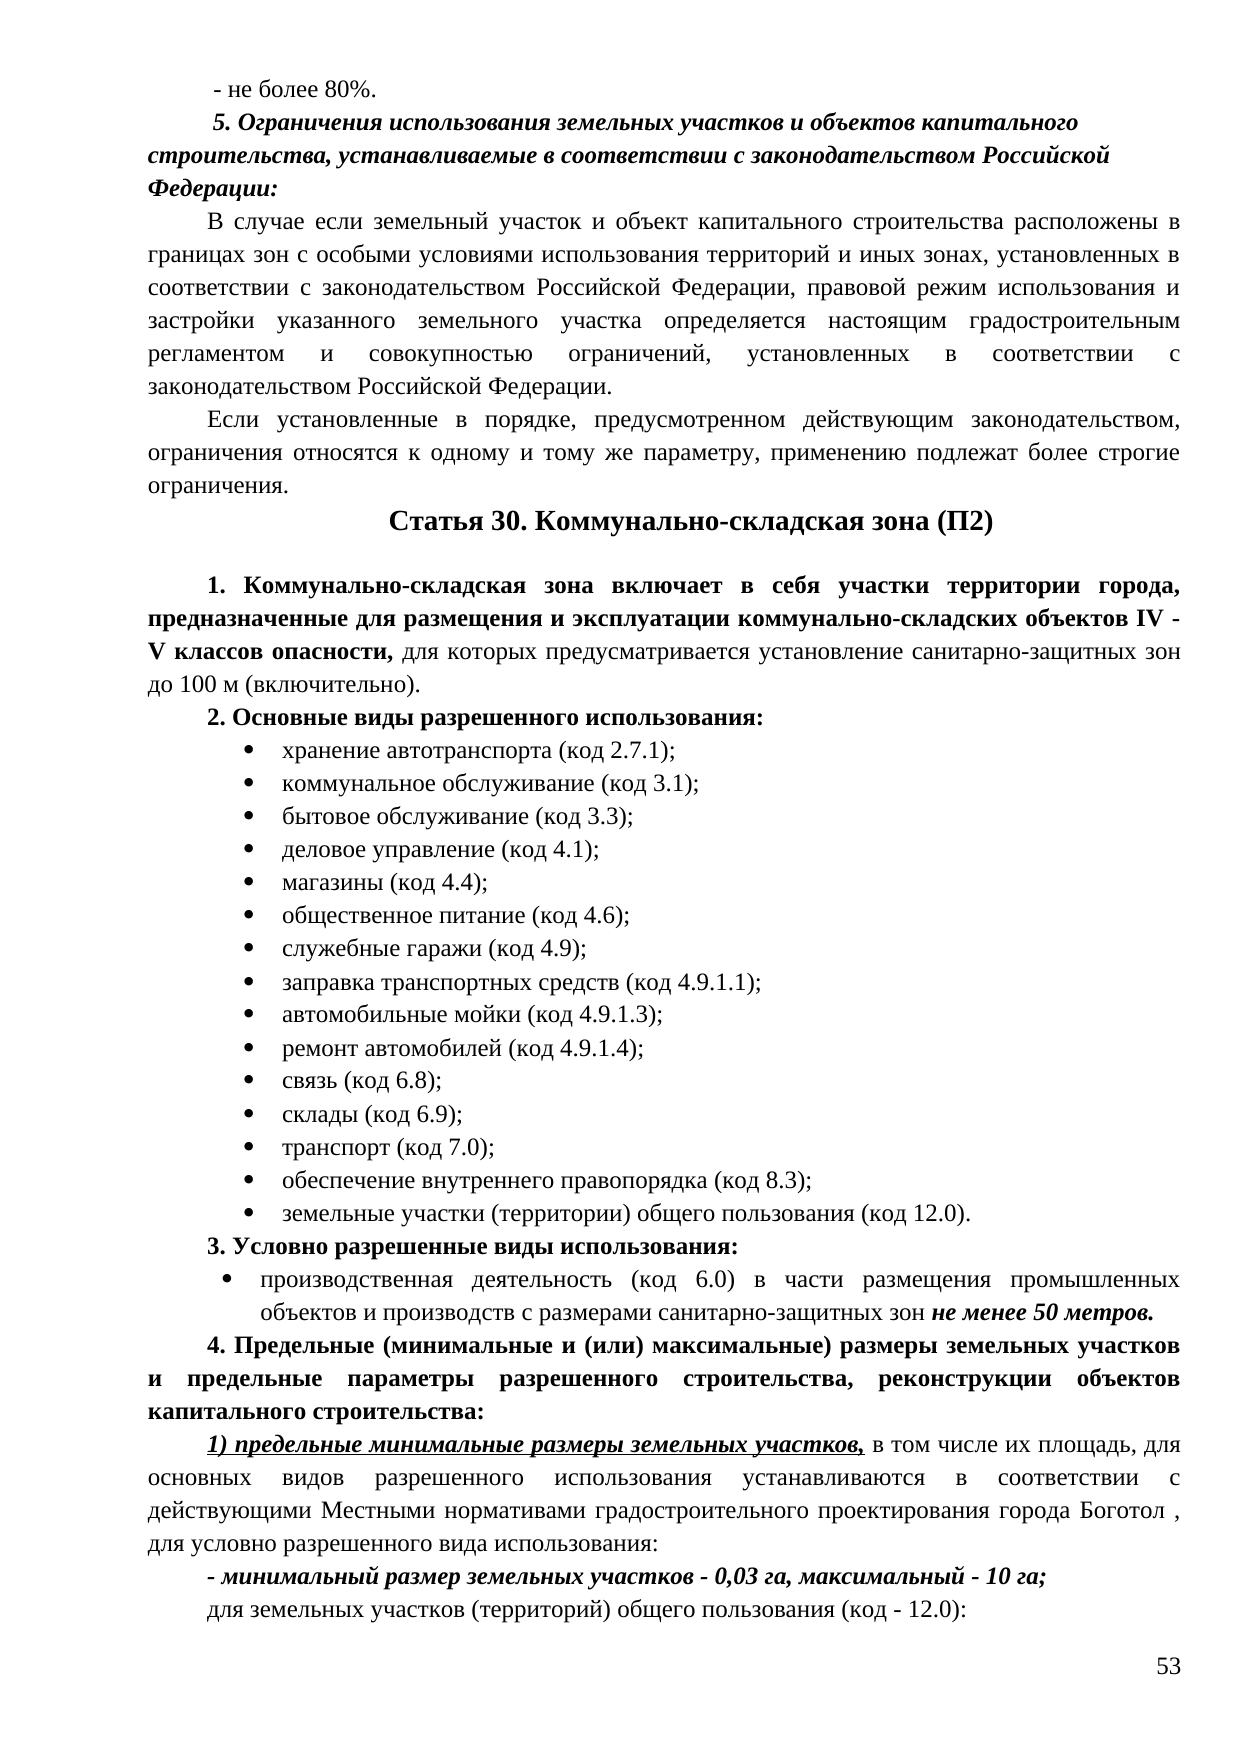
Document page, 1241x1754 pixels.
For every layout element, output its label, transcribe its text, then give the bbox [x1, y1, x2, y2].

list земельные участки (территории) общего пользования (код 12.0). [244, 1198, 1181, 1226]
list связь (код 6.8); [244, 1066, 1181, 1094]
text 4. Предельные (минимальные и (или) максимальные) размеры земельных участков и предельные параметры разрешенного строительства, реконструкции объектов капитального строительства: [148, 1330, 1181, 1424]
list коммунальное обслуживание (код 3.1); [244, 768, 1181, 797]
text 5. Ограничения использования земельных участков и объектов капитального строительства, устанавливаемые в соответствии с законодательством Российской Федерации: [148, 107, 1181, 202]
list транспорт (код 7.0); [244, 1132, 1181, 1160]
text - минимальный размер земельных участков - 0,03 га, максимальный - 10 га; [148, 1561, 1181, 1590]
text 1) предельные минимальные размеры земельных участков, в том числе их площадь, для основных видов разрешенного использования устанавливаются в соответствии с действующими Местными нормативами градостроительного проектирования города Боготол , для условно разрешенного вида использования: [148, 1429, 1181, 1557]
list служебные гаражи (код 4.9); [244, 933, 1181, 962]
text В случае если земельный участок и объект капитального строительства расположены в границах зон с особыми условиями использования территорий и иных зонах, установленных в соответствии с законодательством Российской Федерации, правовой режим использования и застройки указанного земельного участка определяется настоящим градостроительным регламентом и совокупностью ограничений, установленных в соответствии с законодательством Российской Федерации. [148, 206, 1181, 400]
list бытовое обслуживание (код 3.3); [244, 801, 1181, 830]
list автомобильные мойки (код 4.9.1.3); [244, 999, 1181, 1028]
subtitle Статья 30. Коммунально-складская зона (П2) [148, 503, 1181, 537]
list ремонт автомобилей (код 4.9.1.4); [244, 1033, 1181, 1061]
list хранение автотранспорта (код 2.7.1); [244, 735, 1181, 764]
text 3. Условно разрешенные виды использования: [148, 1231, 1181, 1259]
list склады (код 6.9); [244, 1099, 1181, 1127]
text 2. Основные виды разрешенного использования: [148, 702, 1181, 731]
text для земельных участков (территорий) общего пользования (код - 12.0): [148, 1594, 1181, 1623]
list производственная деятельность (код 6.0) в части размещения промышленных объектов и производств с размерами санитарно-защитных зон не менее 50 метров. [223, 1264, 1181, 1326]
text Если установленные в порядке, предусмотренном действующим законодательством, ограничения относятся к одному и тому же параметру, применению подлежат более строгие ограничения. [148, 404, 1181, 499]
list деловое управление (код 4.1); [244, 834, 1181, 863]
list заправка транспортных средств (код 4.9.1.1); [244, 967, 1181, 995]
list общественное питание (код 4.6); [244, 901, 1181, 929]
text 1. Коммунально-складская зона включает в себя участки территории города, предназначенные для размещения и эксплуатации коммунально-складских объектов IV - V классов опасности, для которых предусматривается установление санитарно-защитных зон до 100 м (включительно). [148, 570, 1181, 698]
text - не более 80%. [148, 74, 1181, 103]
list магазины (код 4.4); [244, 867, 1181, 896]
list обеспечение внутреннего правопорядка (код 8.3); [244, 1165, 1181, 1193]
